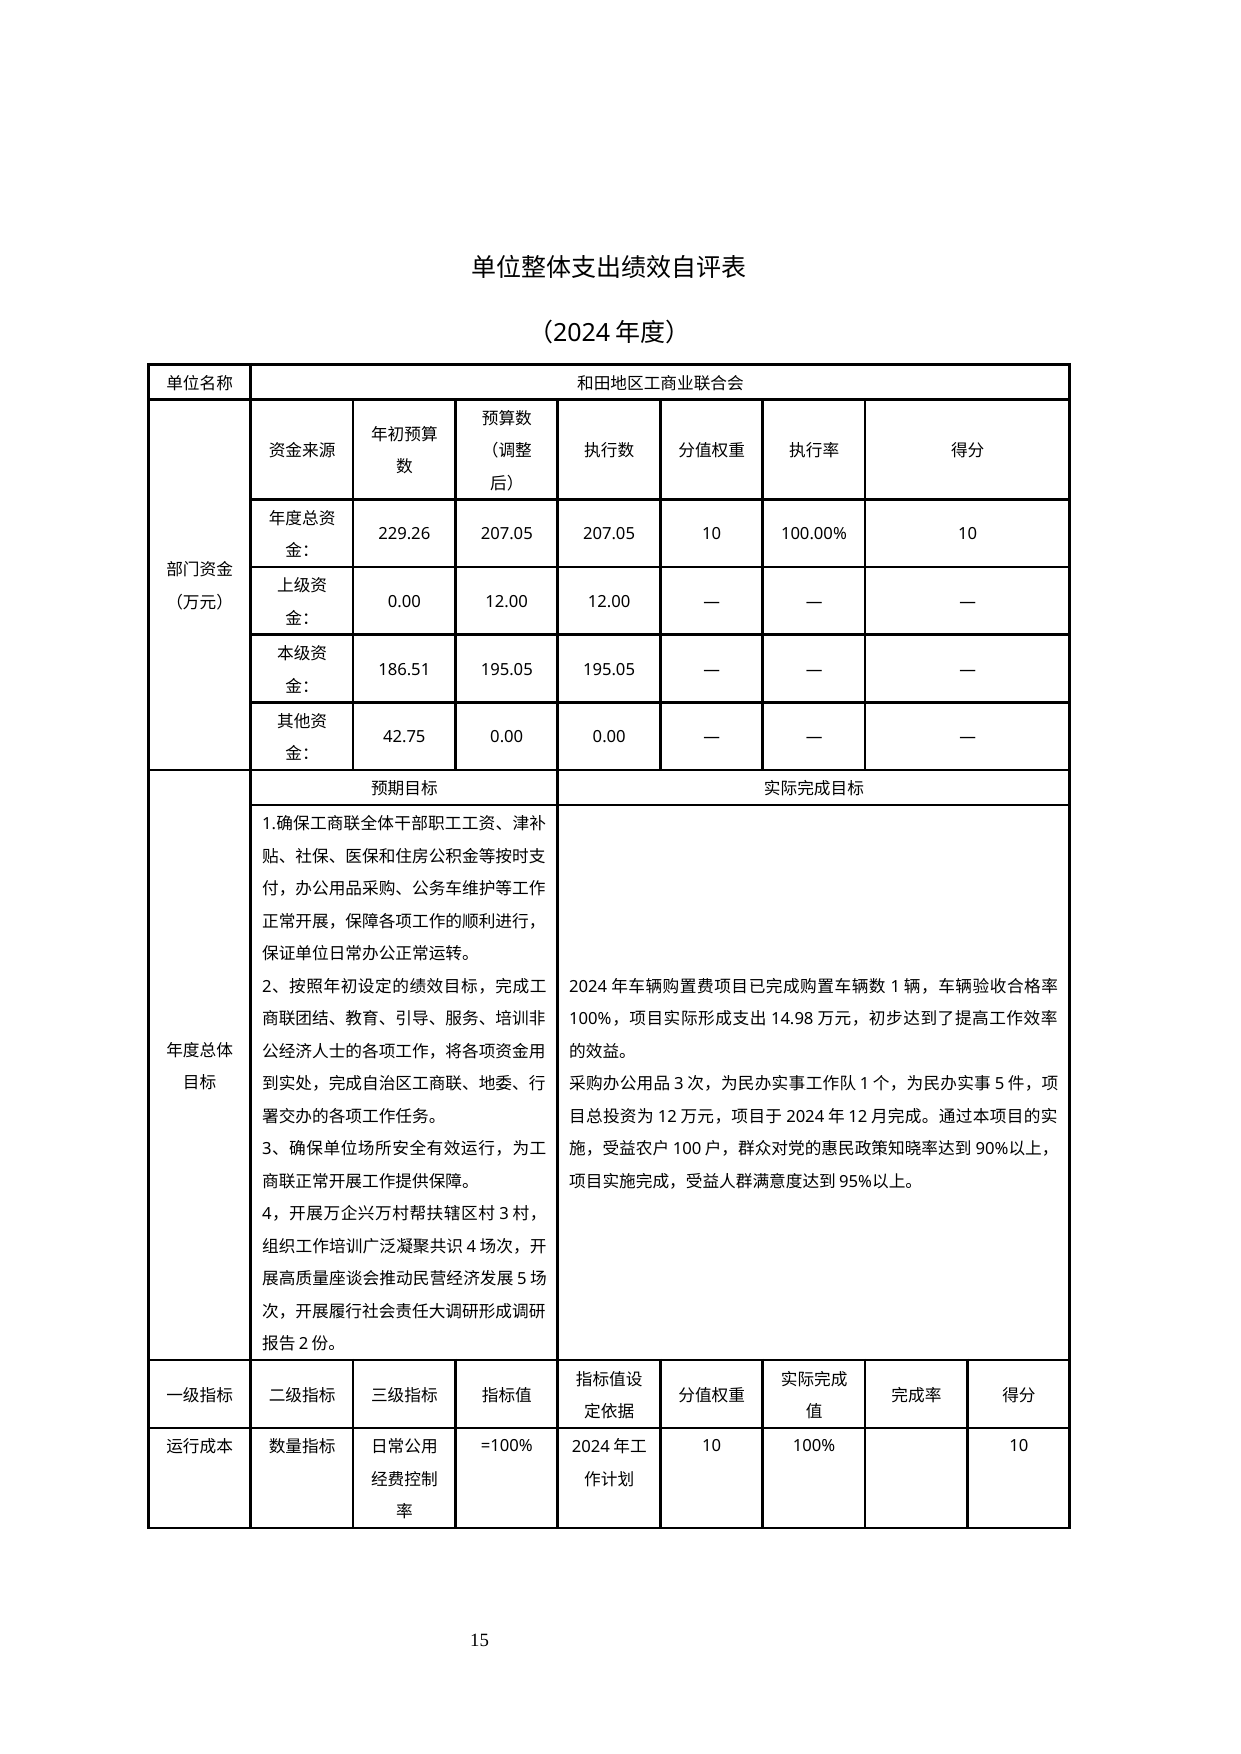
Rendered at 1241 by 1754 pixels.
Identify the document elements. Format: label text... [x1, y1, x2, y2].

table_cell 12.00 [457, 568, 556, 633]
table_cell 10 [662, 1429, 761, 1526]
table_cell 年度总资金： [252, 501, 352, 566]
table_cell 10 [866, 501, 1068, 566]
table_cell 12.00 [559, 568, 659, 633]
table_cell 上级资金： [252, 568, 352, 633]
table_cell 207.05 [559, 501, 659, 566]
table_cell 和田地区工商业联合会 [252, 366, 1068, 398]
table_cell 指标值 [457, 1361, 556, 1426]
table_cell 其他资金： [252, 704, 352, 768]
table_cell 100% [764, 1429, 864, 1526]
table_cell 一级指标 [150, 1361, 249, 1426]
table_header 单位整体支出绩效自评表 [148, 233, 1070, 298]
table_cell 三级指标 [354, 1361, 454, 1426]
table_cell 100.00% [764, 501, 864, 566]
table_cell 执行数 [559, 401, 659, 498]
table_cell — [662, 704, 761, 768]
table_cell — [866, 568, 1068, 633]
table_cell 年度总体目标 [150, 771, 249, 1359]
table_cell 实际完成目标 [559, 771, 1068, 804]
table_cell 预算数（调整后） [457, 401, 556, 498]
table_cell 分值权重 [662, 1361, 761, 1426]
table_cell 10 [662, 501, 761, 566]
table_cell 10 [969, 1429, 1068, 1526]
table_cell 二级指标 [252, 1361, 352, 1426]
table_cell 0.00 [559, 704, 659, 768]
table_cell 42.75 [354, 704, 454, 768]
table_cell 得分 [969, 1361, 1068, 1426]
table_cell （2024年度） [148, 298, 1070, 363]
table_cell 2024年车辆购置费项目已完成购置车辆数1辆，车辆验收合格率100%，项目实际形成支出14.98万元，初步达到了提高工作效率的效益。 采购办公用品3次，为民办实事工作队1个，为民办实事5件，项目总投资为12万元，项目于2024年12月完成。通过本项目的实施，受益农户100户，群众对党的惠民政策知晓率达到90%以上，项目实施完成，受益人群满意度达到95%以上。 [559, 806, 1068, 1359]
table_cell 日常公用经费控制率 [354, 1429, 454, 1526]
table_cell 预期目标 [252, 771, 556, 804]
table_cell 0.00 [457, 704, 556, 768]
table_cell — [866, 704, 1068, 768]
table_cell 完成率 [866, 1361, 966, 1426]
table_cell 数量指标 [252, 1429, 352, 1526]
table_cell 年初预算数 [354, 401, 454, 498]
table_cell 2024年工作计划 [559, 1429, 659, 1526]
table_cell 229.26 [354, 501, 454, 566]
table_cell 得分 [866, 401, 1068, 498]
table_cell — [662, 636, 761, 701]
table_cell [866, 1429, 966, 1526]
table_cell — [764, 568, 864, 633]
table_cell 195.05 [457, 636, 556, 701]
table_cell — [662, 568, 761, 633]
table_cell 1.确保工商联全体干部职工工资、津补贴、社保、医保和住房公积金等按时支付，办公用品采购、公务车维护等工作正常开展，保障各项工作的顺利进行，保证单位日常办公正常运转。 2、按照年初设定的绩效目标，完成工商联团结、教育、引导、服务、培训非公经济人士的各项工作，将各项资金用到实处，完成自治区工商联、地委、行署交办的各项工作任务。 3、确保单位场所安全有效运行，为工商联正常开展工作提供保障。 4，开展万企兴万村帮扶辖区村3村，组织工作培训广泛凝聚共识4场次，开展高质量座谈会推动民营经济发展5场次，开展履行社会责任大调研形成调研报告2份。 [252, 806, 556, 1359]
table_cell 186.51 [354, 636, 454, 701]
table_cell 实际完成值 [764, 1361, 864, 1426]
table_cell 单位名称 [150, 366, 249, 398]
table_cell 0.00 [354, 568, 454, 633]
table_cell 195.05 [559, 636, 659, 701]
table_cell 部门资金（万元） [150, 401, 249, 768]
table_cell =100% [457, 1429, 556, 1526]
table_cell — [764, 636, 864, 701]
table_cell 分值权重 [662, 401, 761, 498]
table_cell 指标值设定依据 [559, 1361, 659, 1426]
table_cell 207.05 [457, 501, 556, 566]
table_cell 执行率 [764, 401, 864, 498]
table_cell 本级资金： [252, 636, 352, 701]
table_cell 资金来源 [252, 401, 352, 498]
table_cell 运行成本 [150, 1429, 249, 1526]
table_cell — [764, 704, 864, 768]
table_cell — [866, 636, 1068, 701]
